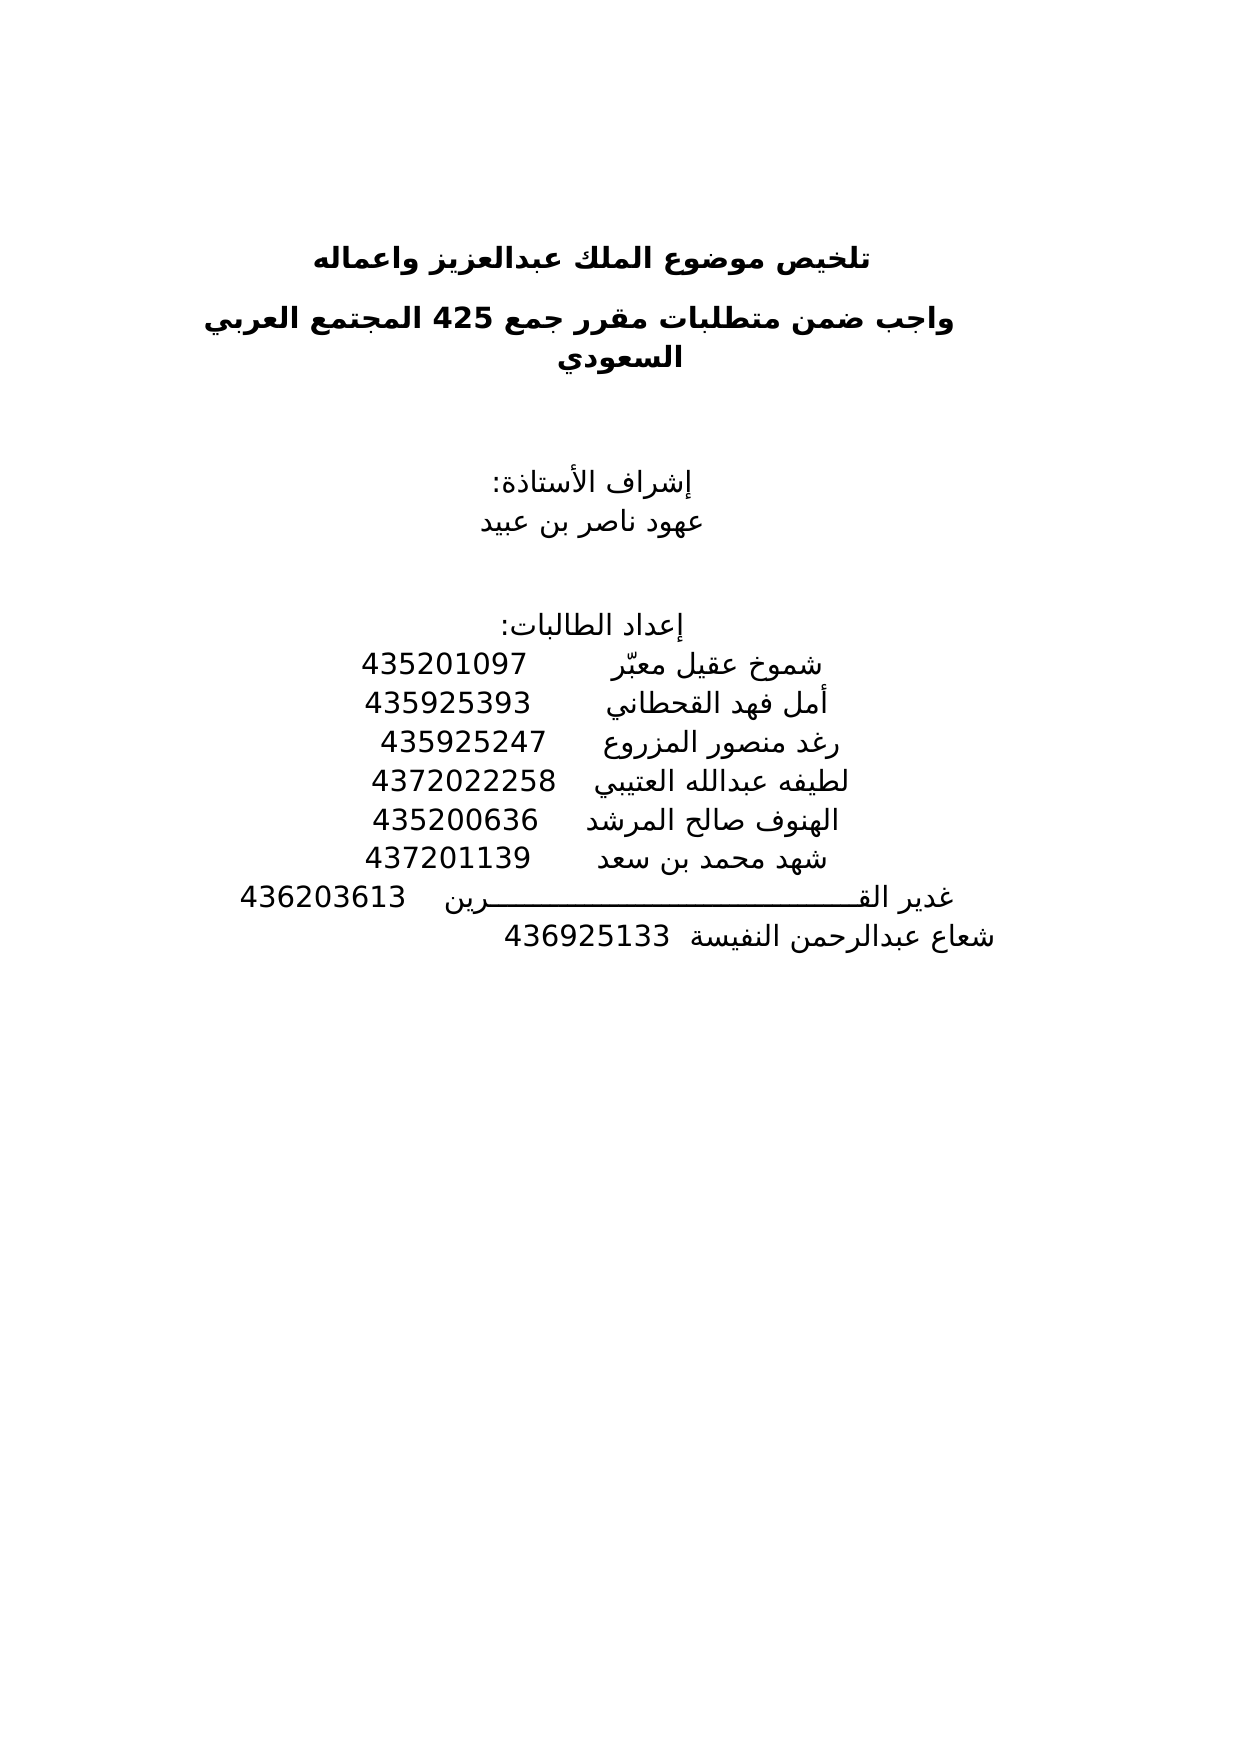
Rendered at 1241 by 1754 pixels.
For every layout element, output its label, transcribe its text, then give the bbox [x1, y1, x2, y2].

list تلخيص موضوع الملك عبدالعزيز واعماله [187, 241, 996, 275]
list لطيفه عبدالله العتيبي 4372022258 [187, 764, 996, 798]
list غدير القـــــــــــــــــــــــــــــــــــــــــــرين 436203613 [187, 881, 996, 915]
list رغد منصور المزروع 435925247 [187, 725, 996, 759]
list عهود ناصر بن عبيد [187, 504, 996, 538]
text واجب ضمن متطلبات مقرر جمع 425 المجتمع العربي السعودي [187, 301, 1053, 374]
list إشراف الأستاذة: [187, 465, 996, 499]
list شعاع عبدالرحمن النفيسة 436925133 [187, 920, 996, 954]
list الهنوف صالح المرشد 435200636 [187, 803, 996, 837]
list شهد محمد بن سعد 437201139 [187, 842, 996, 876]
list إعداد الطالبات: [187, 608, 996, 642]
list شموخ عقيل معبّر 435201097 [187, 647, 996, 681]
list أمل فهد القحطاني 435925393 [187, 686, 996, 720]
